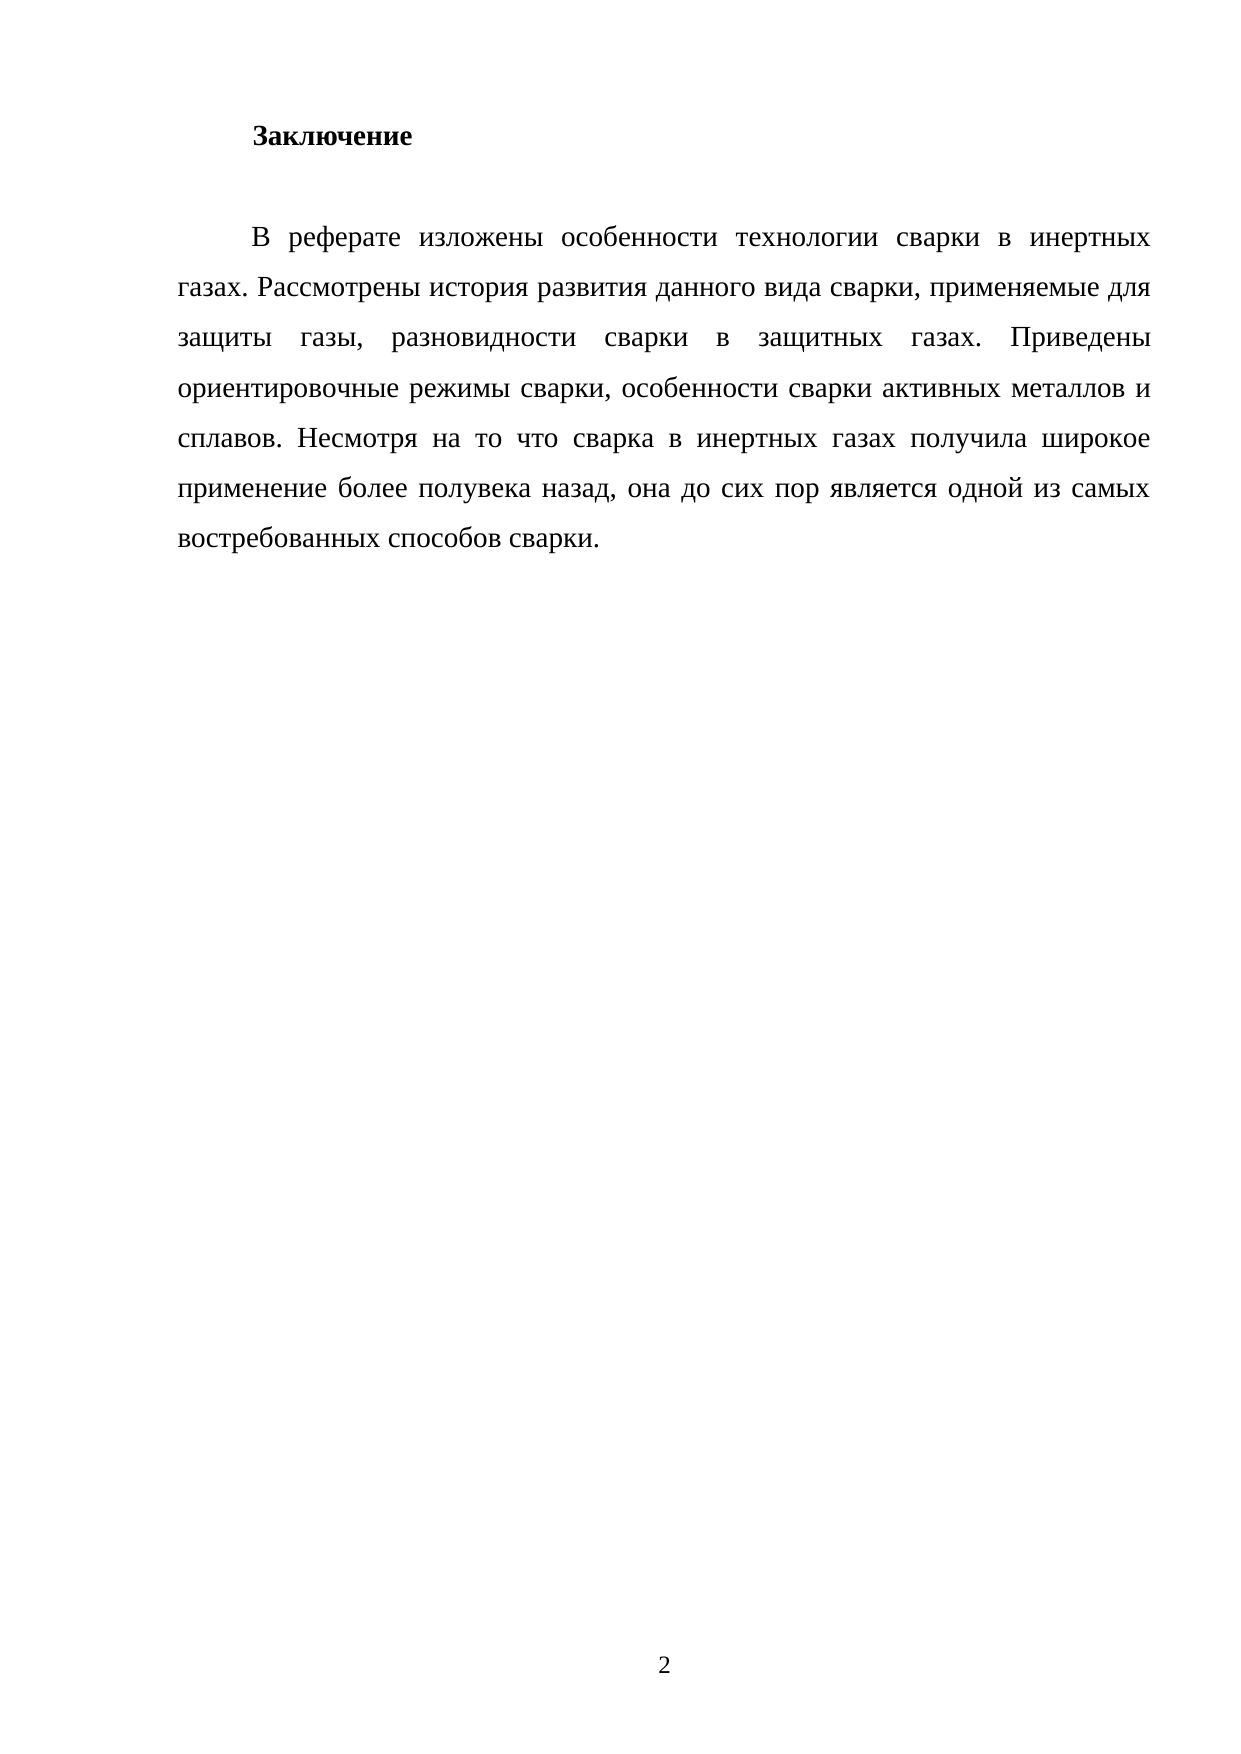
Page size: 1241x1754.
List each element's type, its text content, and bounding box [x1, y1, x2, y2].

subtitle Заключение [177, 118, 1152, 152]
text В реферате изложены особенности технологии сварки в инертных газах. Рассмотрены история развития данного вида сварки, применяемые для защиты газы, разновидности сварки в защитных газах. Приведены ориентировочные режимы сварки, особенности сварки активных металлов и сплавов. Несмотря на то что сварка в инертных газах получила широкое применение более полувека назад, она до сих пор является одной из самых востребованных способов сварки. [177, 219, 1152, 554]
